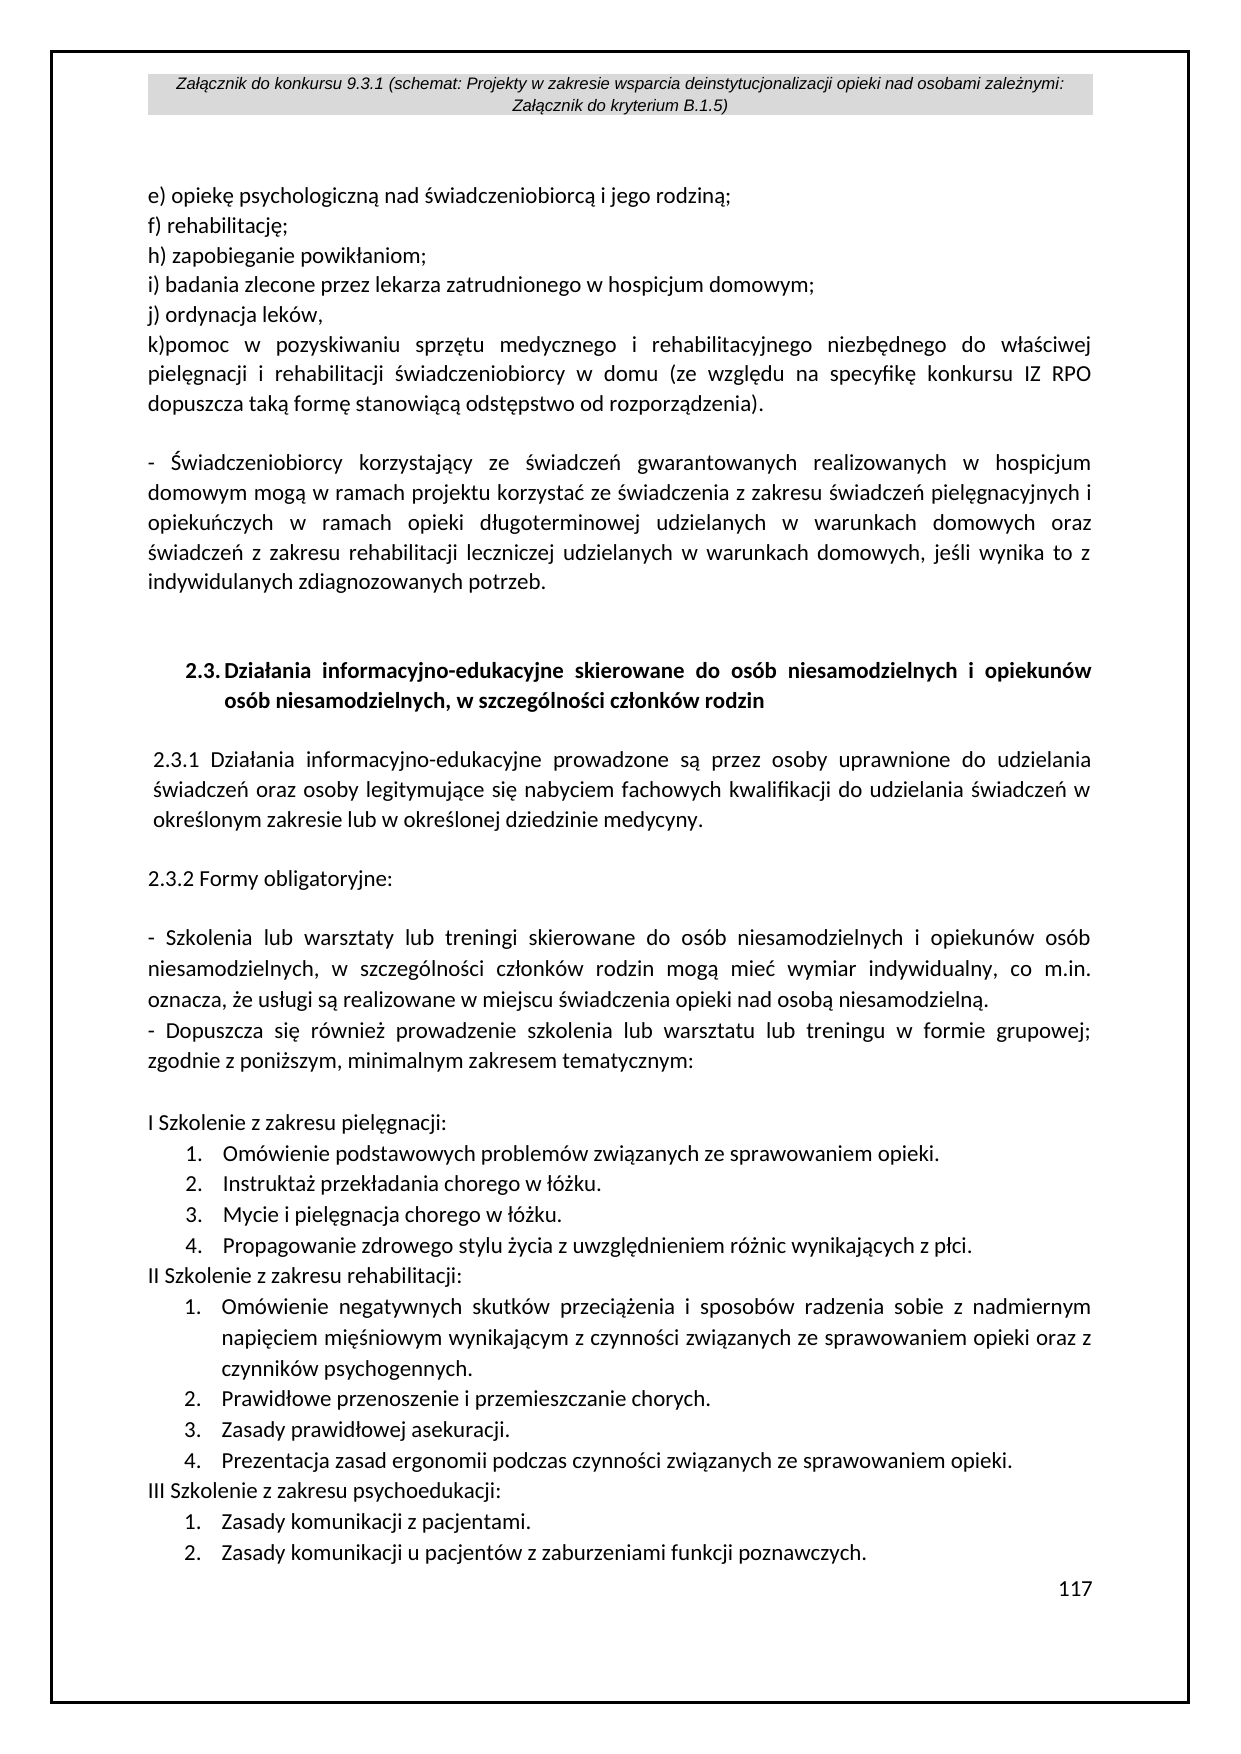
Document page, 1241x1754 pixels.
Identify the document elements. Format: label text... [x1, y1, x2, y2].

list Zasady komunikacji z pacjentami. [184, 1507, 1093, 1535]
list Prezentacja zasad ergonomii podczas czynności związanych ze sprawowaniem opieki. [184, 1446, 1093, 1474]
text I Szkolenie z zakresu pielęgnacji: [148, 1108, 1093, 1136]
list Zasady prawidłowej asekuracji. [184, 1415, 1093, 1443]
text - Szkolenia lub warsztaty lub treningi skierowane do osób niesamodzielnych i opiekunów osób niesamodzielnych, w szczególności członków rodzin mogą mieć wymiar indywidualny, co m.in. oznacza, że usługi są realizowane w miejscu świadczenia opieki nad osobą niesamodzielną. [148, 923, 1093, 1013]
list Omówienie negatywnych skutków przeciążenia i sposobów radzenia sobie z nadmiernym napięciem mięśniowym wynikającym z czynności związanych ze sprawowaniem opieki oraz z czynników psychogennych. [184, 1292, 1093, 1382]
list Mycie i pielęgnacja chorego w łóżku. [185, 1200, 1093, 1228]
text III Szkolenie z zakresu psychoedukacji: [148, 1477, 1093, 1505]
list Omówienie podstawowych problemów związanych ze sprawowaniem opieki. [185, 1139, 1093, 1167]
text II Szkolenie z zakresu rehabilitacji: [148, 1262, 1093, 1289]
text j) ordynacja leków, [148, 300, 1093, 328]
list Działania informacyjno-edukacyjne skierowane do osób niesamodzielnych i opiekunów osób niesamodzielnych, w szczególności członków rodzin [185, 656, 1093, 714]
text - Dopuszcza się również prowadzenie szkolenia lub warsztatu lub treningu w formie grupowej; zgodnie z poniższym, minimalnym zakresem tematycznym: [148, 1016, 1093, 1074]
text k)pomoc w pozyskiwaniu sprzętu medycznego i rehabilitacyjnego niezbędnego do właściwej pielęgnacji i rehabilitacji świadczeniobiorcy w domu (ze względu na specyfikę konkursu IZ RPO dopuszcza taką formę stanowiącą odstępstwo od rozporządzenia). [148, 330, 1093, 417]
text - Świadczeniobiorcy korzystający ze świadczeń gwarantowanych realizowanych w hospicjum domowym mogą w ramach projektu korzystać ze świadczenia z zakresu świadczeń pielęgnacyjnych i opiekuńczych w ramach opieki długoterminowej udzielanych w warunkach domowych oraz świadczeń z zakresu rehabilitacji leczniczej udzielanych w warunkach domowych, jeśli wynika to z indywidulanych zdiagnozowanych potrzeb. [148, 448, 1093, 595]
text i) badania zlecone przez lekarza zatrudnionego w hospicjum domowym; [148, 270, 1093, 298]
text 2.3.1 Działania informacyjno-edukacyjne prowadzone są przez osoby uprawnione do udzielania świadczeń oraz osoby legitymujące się nabyciem fachowych kwalifikacji do udzielania świadczeń w określonym zakresie lub w określonej dziedzinie medycyny. [153, 745, 1093, 833]
list Zasady komunikacji u pacjentów z zaburzeniami funkcji poznawczych. [184, 1538, 1093, 1566]
text f) rehabilitację; [148, 211, 1093, 239]
list Prawidłowe przenoszenie i przemieszczanie chorych. [184, 1384, 1093, 1412]
list Propagowanie zdrowego stylu życia z uwzględnieniem różnic wynikających z płci. [185, 1231, 1093, 1259]
text 2.3.2 Formy obligatoryjne: [148, 864, 1093, 892]
list Instruktaż przekładania chorego w łóżku. [185, 1169, 1093, 1197]
text h) zapobieganie powikłaniom; [148, 241, 1093, 269]
text e) opiekę psychologiczną nad świadczeniobiorcą i jego rodziną; [148, 181, 1093, 209]
